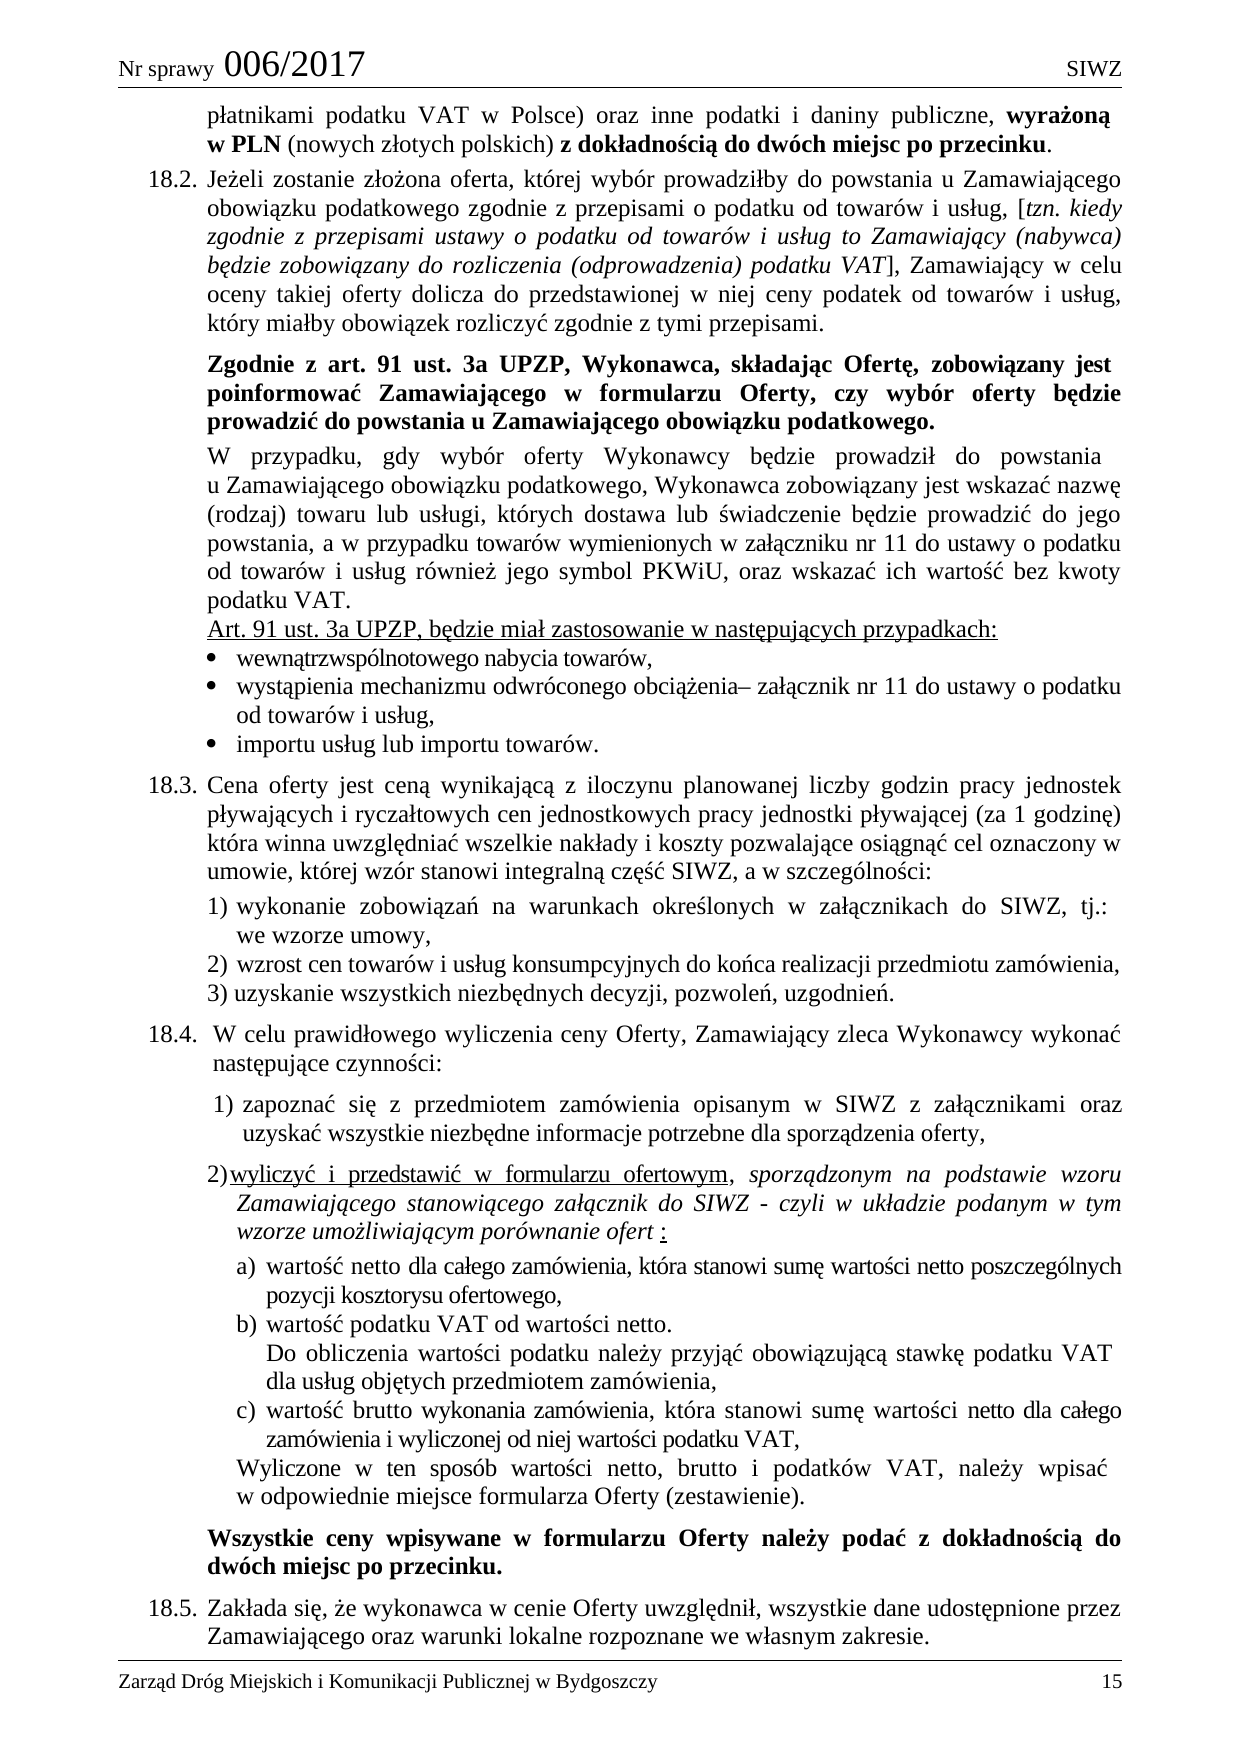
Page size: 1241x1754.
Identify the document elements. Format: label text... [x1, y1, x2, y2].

text b) wartość podatku VAT od wartości netto. Do obliczenia wartości podatku należy przyjąć obowiązującą stawkę podatku VAT dla usług objętych przedmiotem zamówienia, [236, 1309, 1122, 1395]
list wewnątrzwspólnotowego nabycia towarów, [207, 643, 1122, 671]
text Art. 91 ust. 3a UPZP, będzie miał zastosowanie w następujących przypadkach: [207, 614, 1122, 643]
text c) wartość brutto wykonania zamówienia, która stanowi sumę wartości netto dla całego zamówienia i wyliczonej od niej wartości podatku VAT, [236, 1395, 1122, 1453]
list wyliczyć i przedstawić w formularzu ofertowym, sporządzonym na podstawie wzoru Zamawiającego stanowiącego załącznik do SIWZ - czyli w układzie podanym w tym wzorze umożliwiającym porównanie ofert : [207, 1159, 1122, 1245]
text W przypadku, gdy wybór oferty Wykonawcy będzie prowadził do powstania u Zamawiającego obowiązku podatkowego, Wykonawca zobowiązany jest wskazać nazwę (rodzaj) towaru lub usługi, których dostawa lub świadczenie będzie prowadzić do jego powstania, a w przypadku towarów wymienionych w załączniku nr 11 do ustawy o podatku od towarów i usług również jego symbol PKWiU, oraz wskazać ich wartość bez kwoty podatku VAT. [207, 441, 1122, 614]
text Zgodnie z art. 91 ust. 3a UPZP, Wykonawca, składając Ofertę, zobowiązany jest poinformować Zamawiającego w formularzu Oferty, czy wybór oferty będzie prowadzić do powstania u Zamawiającego obowiązku podatkowego. [207, 349, 1122, 435]
text a) wartość netto dla całego zamówienia, która stanowi sumę wartości netto poszczególnych pozycji kosztorysu ofertowego, [236, 1251, 1122, 1309]
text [148, 100, 1122, 158]
text 1) wykonanie zobowiązań na warunkach określonych w załącznikach do SIWZ, tj.: we wzorze umowy, [207, 891, 1122, 949]
list wystąpienia mechanizmu odwróconego obciążenia– załącznik nr 11 do ustawy o podatku od towarów i usług, [207, 671, 1122, 729]
text 1) zapoznać się z przedmiotem zamówienia opisanym w SIWZ z załącznikami oraz uzyskać wszystkie niezbędne informacje potrzebne dla sporządzenia oferty, [213, 1089, 1122, 1146]
list importu usług lub importu towarów. [207, 729, 1122, 758]
text Wszystkie ceny wpisywane w formularzu Oferty należy podać z dokładnością do dwóch miejsc po przecinku. [207, 1523, 1122, 1580]
text 18.2. Jeżeli zostanie złożona oferta, której wybór prowadziłby do powstania u Zamawiającego obowiązku podatkowego zgodnie z przepisami o podatku od towarów i usług, [tzn. kiedy zgodnie z przepisami ustawy o podatku od towarów i usług to Zamawiający (nabywca) będzie zobowiązany do rozliczenia (odprowadzenia) podatku VAT], Zamawiający w celu oceny takiej oferty dolicza do przedstawionej w niej ceny podatek od towarów i usług, który miałby obowiązek rozliczyć zgodnie z tymi przepisami. [148, 164, 1122, 336]
text 2) wzrost cen towarów i usług konsumpcyjnych do końca realizacji przedmiotu zamówienia, [207, 949, 1122, 978]
text 3) uzyskanie wszystkich niezbędnych decyzji, pozwoleń, uzgodnień. [207, 978, 1122, 1006]
text Wyliczone w ten sposób wartości netto, brutto i podatków VAT, należy wpisać w odpowiednie miejsce formularza Oferty (zestawienie). [236, 1453, 1122, 1510]
text 18.4. W celu prawidłowego wyliczenia ceny Oferty, Zamawiający zleca Wykonawcy wykonać następujące czynności: [148, 1019, 1122, 1076]
text 18.5. Zakłada się, że wykonawca w cenie Oferty uwzględnił, wszystkie dane udostępnione przez Zamawiającego oraz warunki lokalne rozpoznane we własnym zakresie. [148, 1593, 1122, 1650]
text 18.3. Cena oferty jest ceną wynikającą z iloczynu planowanej liczby godzin pracy jednostek pływających i ryczałtowych cen jednostkowych pracy jednostki pływającej (za 1 godzinę) która winna uwzględniać wszelkie nakłady i koszty pozwalające osiągnąć cel oznaczony w umowie, której wzór stanowi integralną część SIWZ, a w szczególności: [148, 770, 1122, 885]
